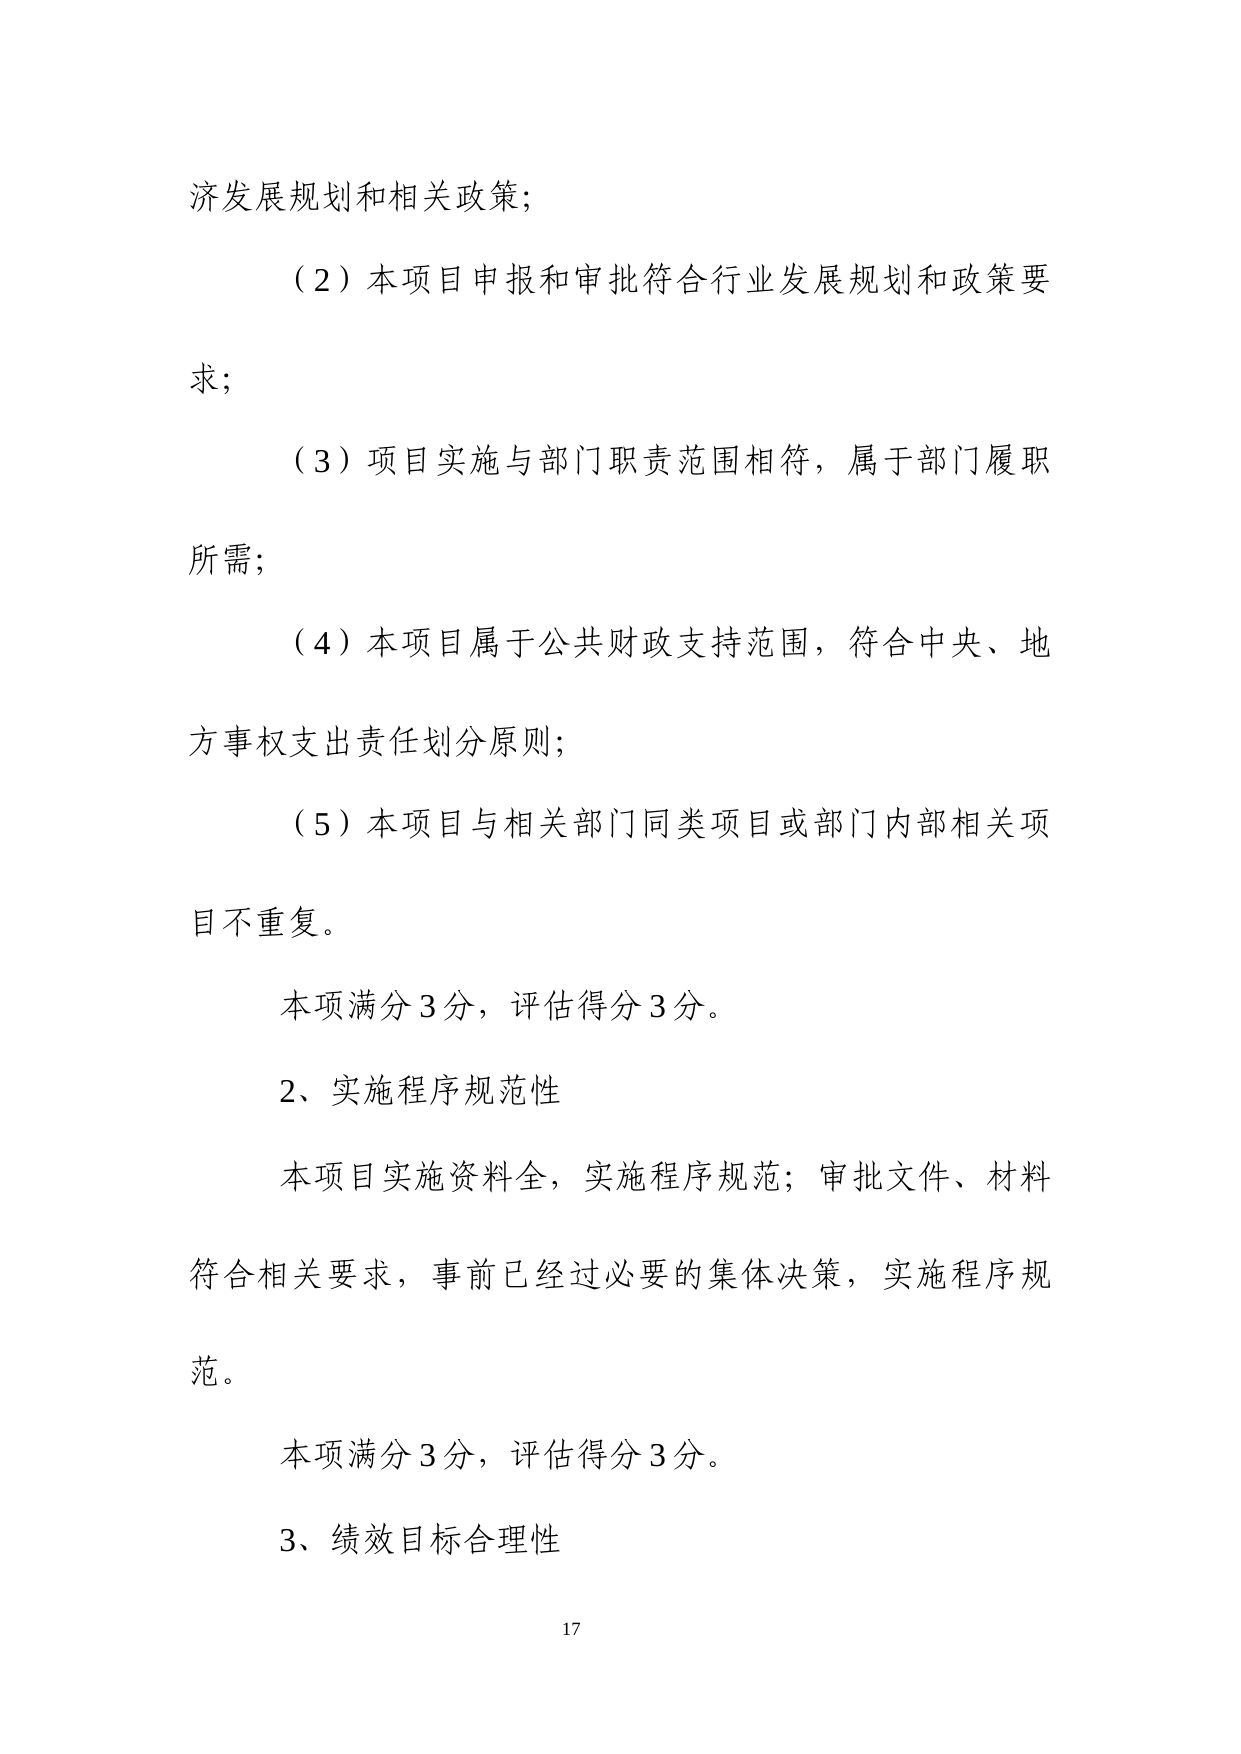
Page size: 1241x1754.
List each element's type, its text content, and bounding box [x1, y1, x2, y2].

text 本项满分3分，评估得分3分。 [187, 972, 1053, 1037]
text 本项满分3分，评估得分3分。 [187, 1421, 1053, 1486]
text 本项目实施资料全，实施程序规范；审批文件、材料符合相关要求，事前已经过必要的集体决策，实施程序规范。 [187, 1142, 1053, 1402]
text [187, 162, 1053, 227]
text （4）本项目属于公共财政支持范围，符合中央、地方事权支出责任划分原则； [187, 609, 1053, 771]
text 3、绩效目标合理性 [187, 1506, 1053, 1571]
text （3）项目实施与部门职责范围相符，属于部门履职所需； [187, 427, 1053, 590]
text 2、实施程序规范性 [187, 1057, 1053, 1122]
text （5）本项目与相关部门同类项目或部门内部相关项目不重复。 [187, 790, 1053, 953]
text （2）本项目申报和审批符合行业发展规划和政策要求； [187, 246, 1053, 408]
